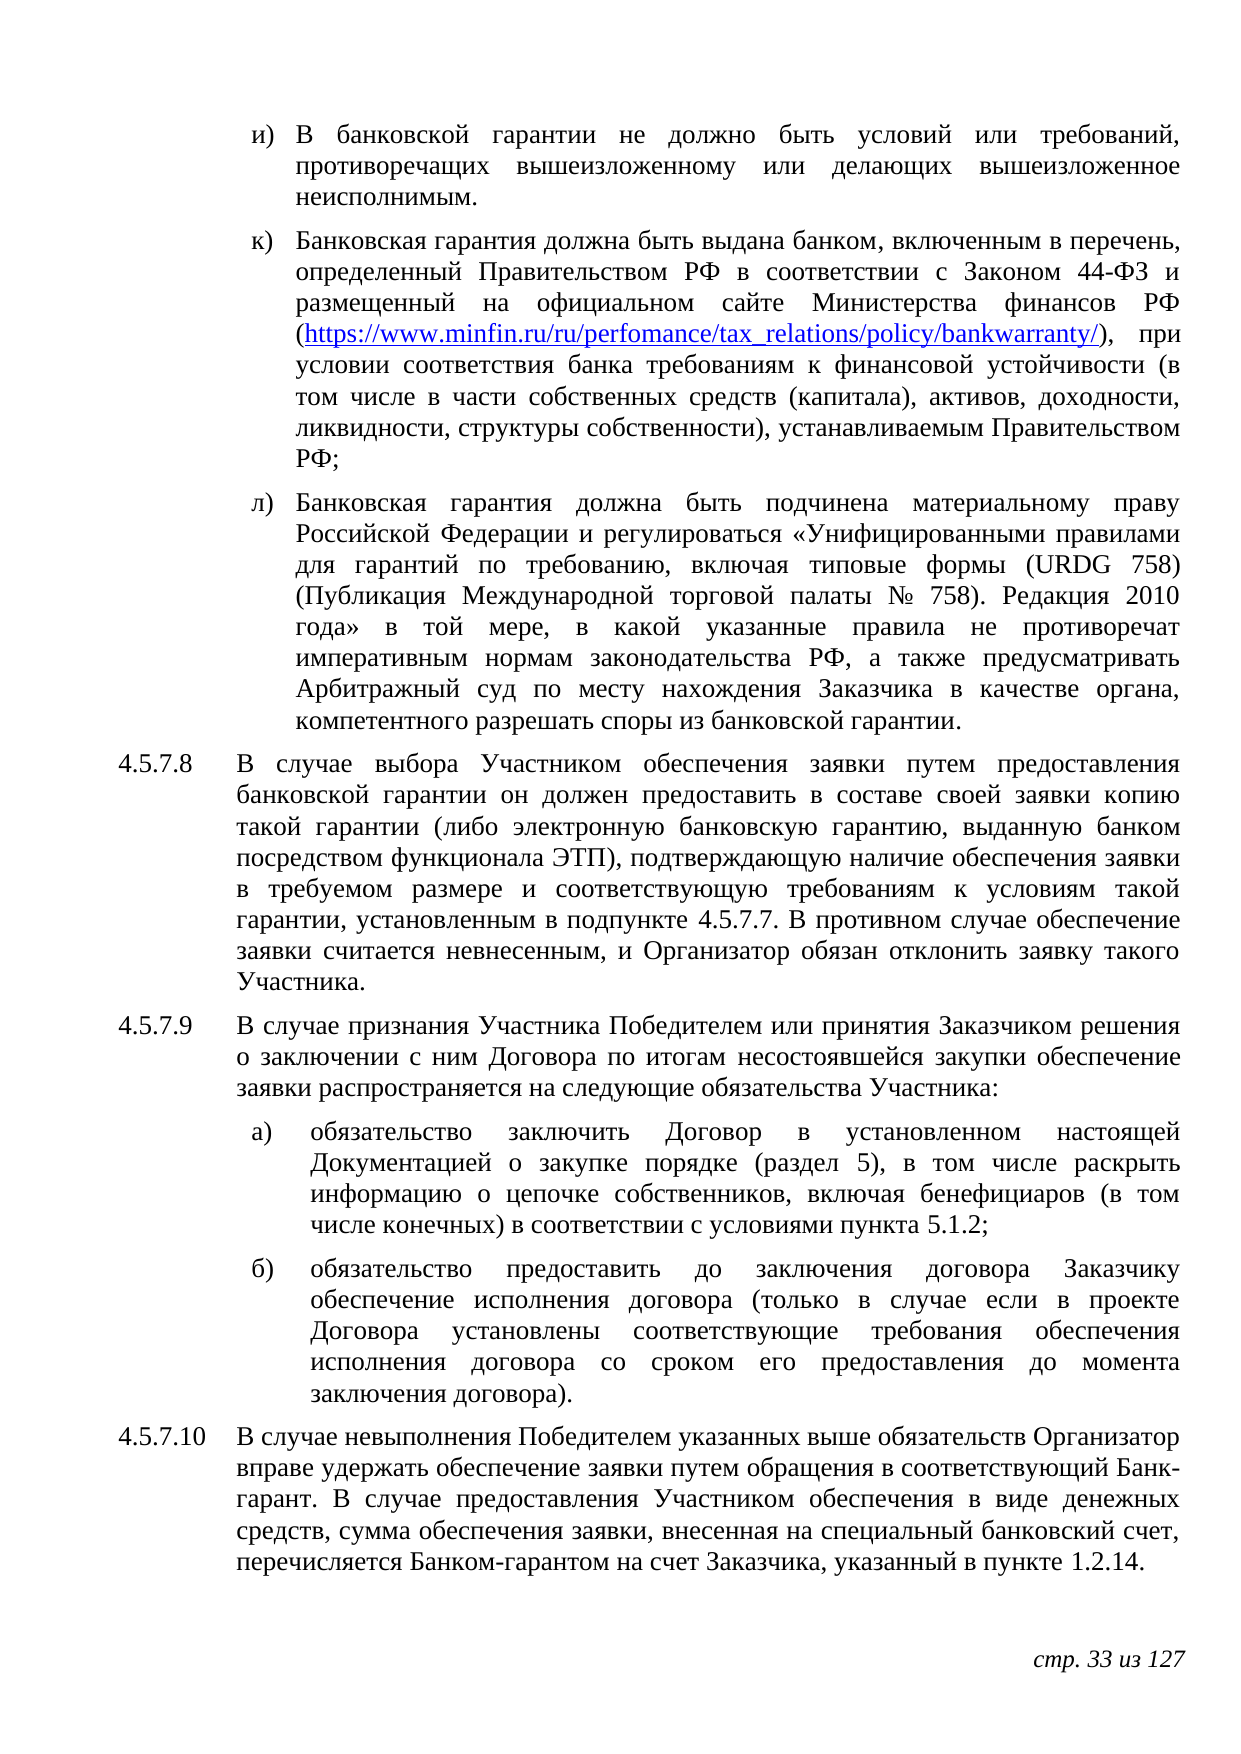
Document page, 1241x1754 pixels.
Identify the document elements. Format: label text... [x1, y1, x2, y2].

text В случае невыполнения Победителем указанных выше обязательств Организатор вправе удержать обеспечение заявки путем обращения в соответствующий Банк-гарант. В случае предоставления Участником обеспечения в виде денежных средств, сумма обеспечения заявки, внесенная на специальный банковский счет, перечисляется Банком-гарантом на счет Заказчика, указанный в пункте 1.2.14. [118, 1420, 1181, 1576]
text Банковская гарантия должна быть выдана банком, включенным в перечень, определенный Правительством РФ в соответствии с Законом 44-ФЗ и размещенный на официальном сайте Министерства финансов РФ (https://www.minfin.ru/ru/perfomance/tax_relations/policy/bankwarranty/), при условии соответствия банка требованиям к финансовой устойчивости (в том числе в части собственных средств (капитала), активов, доходности, ликвидности, структуры собственности), устанавливаемым Правительством РФ; [251, 224, 1181, 473]
text В случае выбора Участником обеспечения заявки путем предоставления банковской гарантии он должен предоставить в составе своей заявки копию такой гарантии (либо электронную банковскую гарантию, выданную банком посредством функционала ЭТП), подтверждающую наличие обеспечения заявки в требуемом размере и соответствующую требованиям к условиям такой гарантии, установленным в подпункте 4.5.7.7. В противном случае обеспечение заявки считается невнесенным, и Организатор обязан отклонить заявку такого Участника. [118, 747, 1181, 997]
text Банковская гарантия должна быть подчинена материальному праву Российской Федерации и регулироваться «Унифицированными правилами для гарантий по требованию, включая типовые формы (URDG 758) (Публикация Международной торговой палаты № 758). Редакция 2010 года» в той мере, в какой указанные правила не противоречат императивным нормам законодательства РФ, а также предусматривать Арбитражный суд по месту нахождения Заказчика в качестве органа, компетентного разрешать споры из банковской гарантии. [251, 486, 1181, 735]
text В случае признания Участника Победителем или принятия Заказчиком решения о заключении с ним Договора по итогам несостоявшейся закупки обеспечение заявки распространяется на следующие обязательства Участника: [118, 1009, 1181, 1102]
text обязательство предоставить до заключения договора Заказчику обеспечение исполнения договора (только в случае если в проекте Договора установлены соответствующие требования обеспечения исполнения договора со сроком его предоставления до момента заключения договора). [251, 1252, 1181, 1408]
text В банковской гарантии не должно быть условий или требований, противоречащих вышеизложенному или делающих вышеизложенное неисполнимым. [251, 118, 1181, 212]
text обязательство заключить Договор в установленном настоящей Документацией о закупке порядке (раздел 5), в том числе раскрыть информацию о цепочке собственников, включая бенефициаров (в том числе конечных) в соответствии с условиями пункта 5.1.2; [251, 1115, 1181, 1239]
